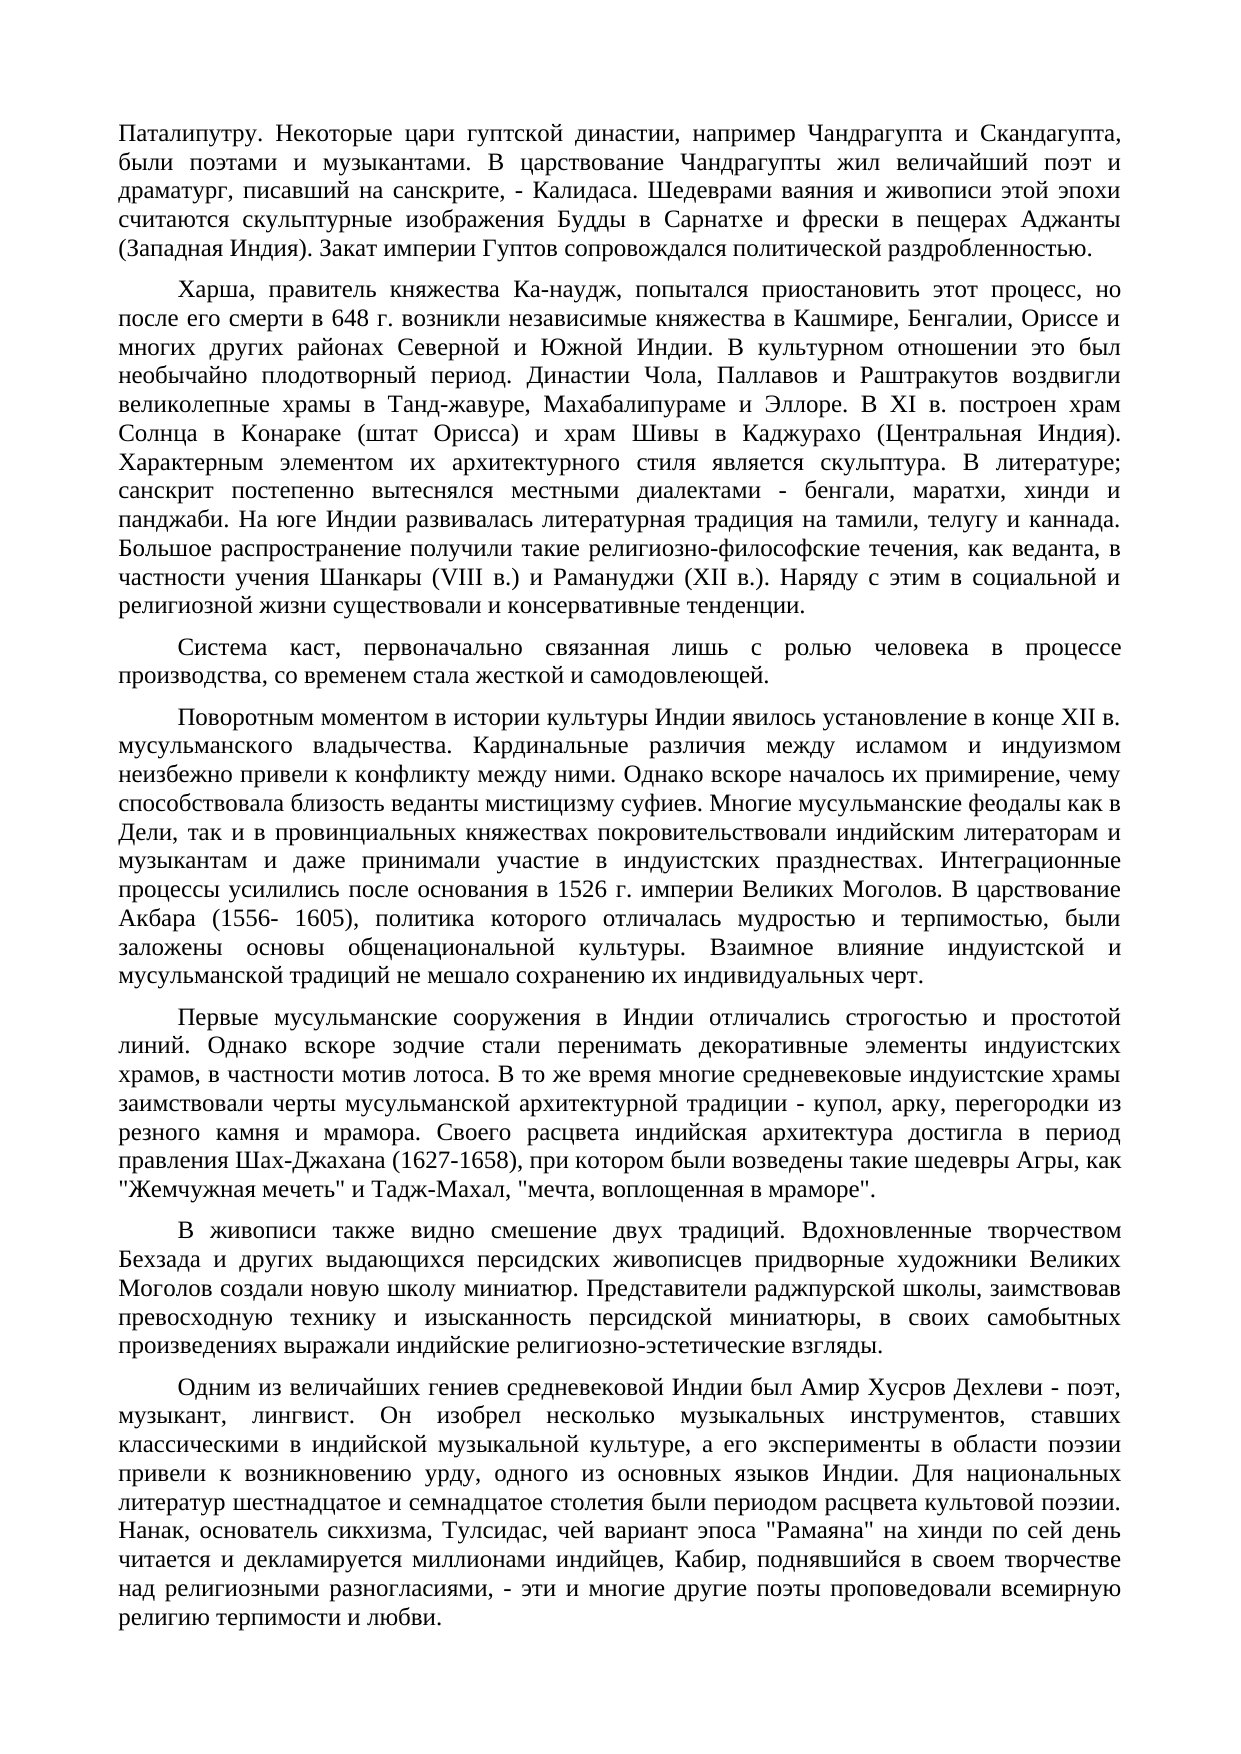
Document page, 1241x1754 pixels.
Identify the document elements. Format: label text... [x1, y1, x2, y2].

text Первые мусульманские сооружения в Индии отличались строгостью и простотой линий. Однако вскоре зодчие стали перенимать декоративные элементы индуистских храмов, в частности мотив лотоса. В то же время многие средневековые индуистские храмы заимствовали черты мусульманской архитектурной традиции - купол, арку, перегородки из резного камня и мрамора. Своего расцвета индийская архитектура достигла в период правления Шах-Джахана (1627-1658), при котором были возведены такие шедевры Агры, как "Жемчужная мечеть" и Тадж-Махал, "мечта, воплощенная в мраморе". [118, 1002, 1122, 1203]
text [118, 118, 1122, 262]
text Одним из величайших гениев средневековой Индии был Амир Хусров Дехлеви - поэт, музыкант, лингвист. Он изобрел несколько музыкальных инструментов, ставших классическими в индийской музыкальной культуре, а его эксперименты в области поэзии привели к возникновению урду, одного из основных языков Индии. Для национальных литератур шестнадцатое и семнадцатое столетия были периодом расцвета культовой поэзии. Нанак, основатель сикхизма, Тулсидас, чей вариант эпоса "Рамаяна" на хинди по сей день читается и декламируется миллионами индийцев, Кабир, поднявшийся в своем творчестве над религиозными разногласиями, - эти и многие другие поэты проповедовали всемирную религию терпимости и любви. [118, 1372, 1122, 1631]
text Поворотным моментом в истории культуры Индии явилось установление в конце XII в. мусульманского владычества. Кардинальные различия между исламом и индуизмом неизбежно привели к конфликту между ними. Однако вскоре началось их примирение, чему способствовала близость веданты мистицизму суфиев. Многие мусульманские феодалы как в Дели, так и в провинциальных княжествах покровительствовали индийским литераторам и музыкантам и даже принимали участие в индуистских празднествах. Интеграционные процессы усилились после основания в 1526 г. империи Великих Моголов. В царствование Акбара (1556- 1605), политика которого отличалась мудростью и терпимостью, были заложены основы общенациональной культуры. Взаимное влияние индуистской и мусульманской традиций не мешало сохранению их индивидуальных черт. [118, 702, 1122, 989]
text Харша, правитель княжества Ка-наудж, попытался приостановить этот процесс, но после его смерти в 648 г. возникли независимые княжества в Кашмире, Бенгалии, Ориссе и многих других районах Северной и Южной Индии. В культурном отношении это был необычайно плодотворный период. Династии Чола, Паллавов и Раштракутов воздвигли великолепные храмы в Танд-жавуре, Махабалипураме и Эллоре. В XI в. построен храм Солнца в Конараке (штат Орисса) и храм Шивы в Каджурахо (Центральная Индия). Характерным элементом их архитектурного стиля является скульптура. В литературе; санскрит постепенно вытеснялся местными диалектами - бенгали, маратхи, хинди и панджаби. На юге Индии развивалась литературная традиция на тамили, телугу и каннада. Большое распространение получили такие религиозно-философские течения, как веданта, в частности учения Шанкары (VIII в.) и Рамануджи (XII в.). Наряду с этим в социальной и религиозной жизни существовали и консервативные тенденции. [118, 274, 1122, 619]
text Система каст, первоначально связанная лишь с ролью человека в процессе производства, со временем стала жесткой и самодовлеющей. [118, 632, 1122, 689]
text В живописи также видно смешение двух традиций. Вдохновленные творчеством Бехзада и других выдающихся персидских живописцев придворные художники Великих Моголов создали новую школу миниатюр. Представители раджпурской школы, заимствовав превосходную технику и изысканность персидской миниатюры, в своих самобытных произведениях выражали индийские религиозно-эстетические взгляды. [118, 1216, 1122, 1359]
